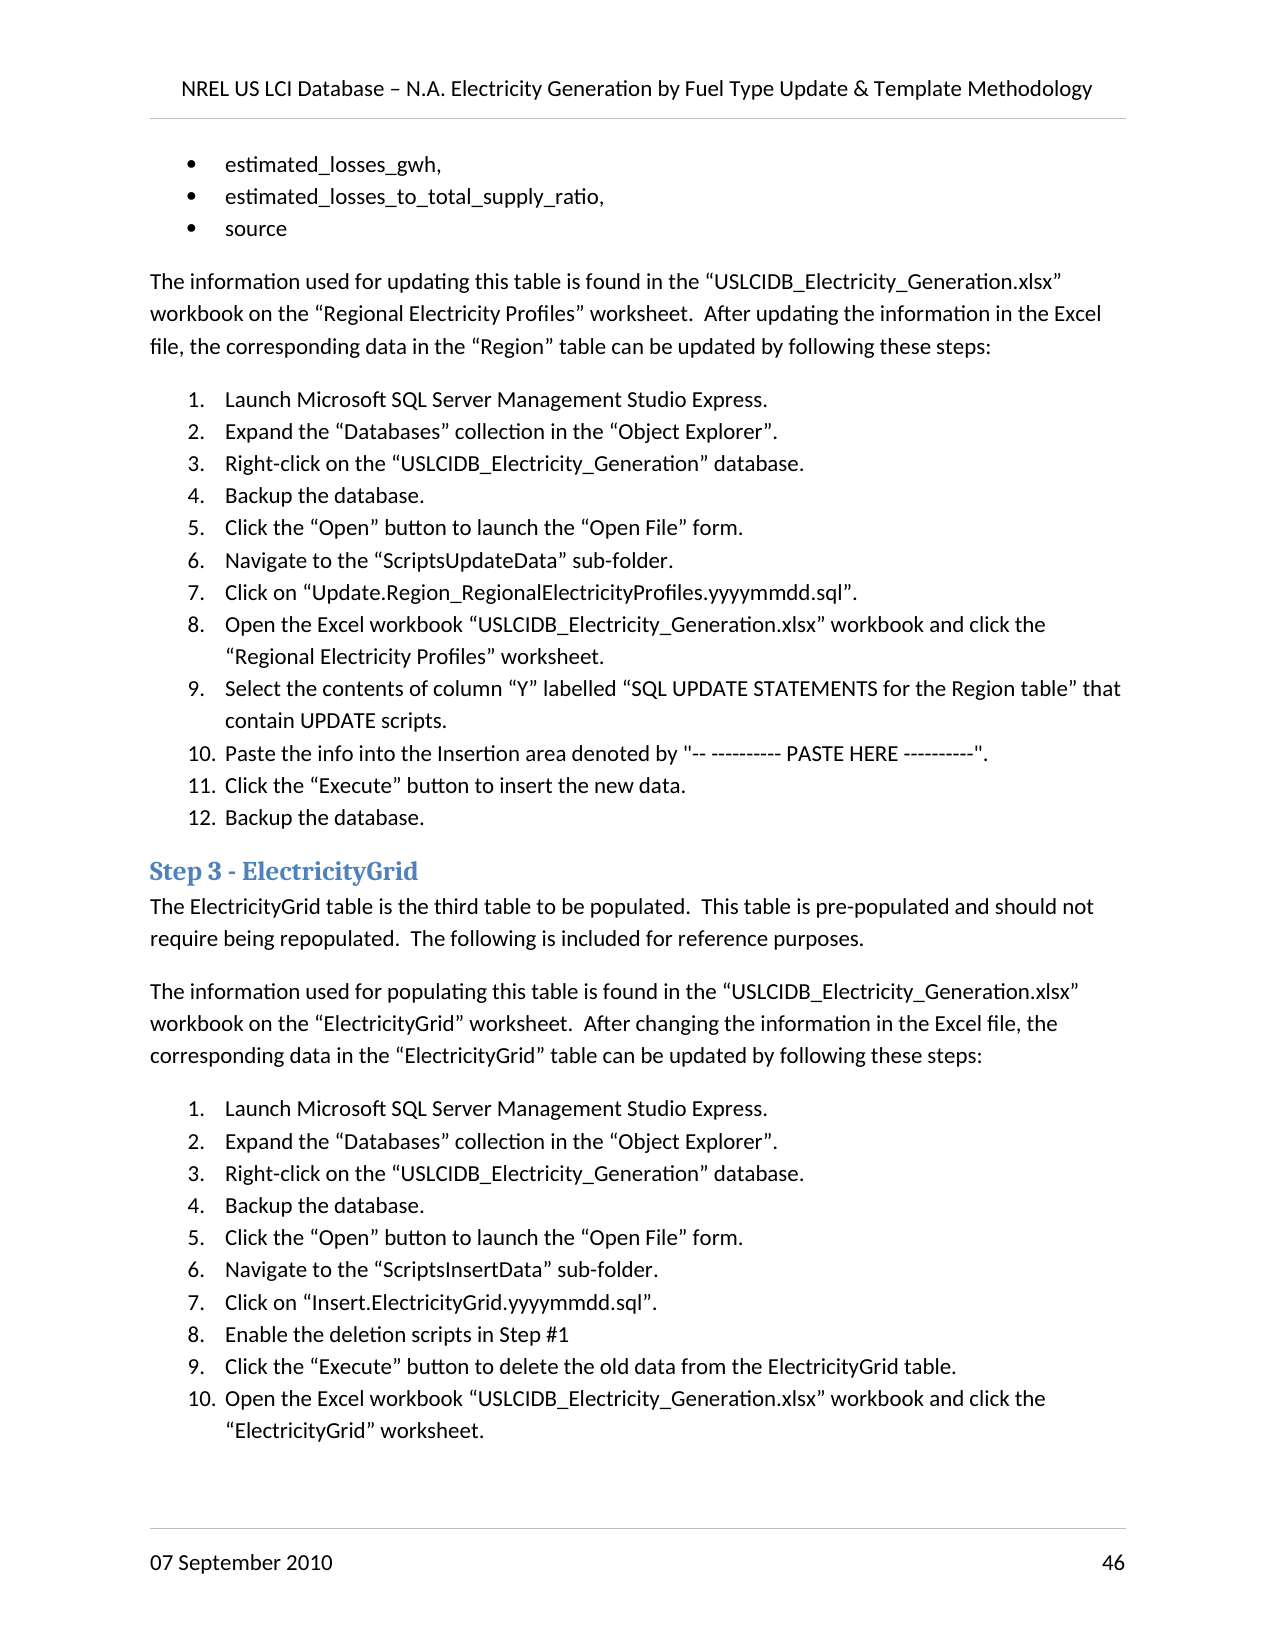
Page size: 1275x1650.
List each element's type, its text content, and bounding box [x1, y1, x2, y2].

list Click the “Open” button to launch the “Open File” form. [187, 1223, 1125, 1251]
list estimated_losses_gwh, [187, 150, 1125, 178]
list estimated_losses_to_total_supply_ratio, [187, 182, 1125, 210]
text The information used for updating this table is found in the “USLCIDB_Electricity_Generation.xlsx” workbook on the “Regional Electricity Profiles” worksheet. After updating the information in the Excel file, the corresponding data in the “Region” table can be updated by following these steps: [150, 267, 1125, 360]
list Launch Microsoft SQL Server Management Studio Express. [187, 1094, 1125, 1123]
list Select the contents of column “Y” labelled “SQL UPDATE STATEMENTS for the Region table” that contain UPDATE scripts. [187, 674, 1125, 735]
list Click on “Update.Region_RegionalElectricityProfiles.yyyymmdd.sql”. [187, 578, 1125, 606]
list Enable the deletion scripts in Step #1 [187, 1320, 1125, 1348]
list Navigate to the “ScriptsInsertData” sub-folder. [187, 1256, 1125, 1283]
list Navigate to the “ScriptsUpdateData” sub-folder. [187, 546, 1125, 574]
list Backup the database. [187, 803, 1125, 831]
list source [187, 214, 1125, 242]
list Right-click on the “USLCIDB_Electricity_Generation” database. [187, 1159, 1125, 1187]
list Open the Excel workbook “USLCIDB_Electricity_Generation.xlsx” workbook and click the “ElectricityGrid” worksheet. [187, 1384, 1125, 1444]
text The ElectricityGrid table is the third table to be populated. This table is pre-populated and should not require being repopulated. The following is included for reference purposes. [150, 892, 1125, 952]
list Right-click on the “USLCIDB_Electricity_Generation” database. [187, 449, 1125, 477]
list Expand the “Databases” collection in the “Object Explorer”. [187, 417, 1125, 445]
list Click the “Execute” button to insert the new data. [187, 771, 1125, 799]
list Click on “Insert.ElectricityGrid.yyyymmdd.sql”. [187, 1288, 1125, 1316]
subtitle Step 3 - ElectricityGrid [150, 856, 1125, 887]
list Click the “Open” button to launch the “Open File” form. [187, 513, 1125, 542]
list Backup the database. [187, 1191, 1125, 1219]
list Open the Excel workbook “USLCIDB_Electricity_Generation.xlsx” workbook and click the “Regional Electricity Profiles” worksheet. [187, 610, 1125, 670]
list Expand the “Databases” collection in the “Object Explorer”. [187, 1127, 1125, 1155]
list Paste the info into the Insertion area denoted by "-- ---------- PASTE HERE ----------". [187, 739, 1125, 767]
text The information used for populating this table is found in the “USLCIDB_Electricity_Generation.xlsx” workbook on the “ElectricityGrid” worksheet. After changing the information in the Excel file, the corresponding data in the “ElectricityGrid” table can be updated by following these steps: [150, 977, 1125, 1069]
list Launch Microsoft SQL Server Management Studio Express. [187, 385, 1125, 413]
list Backup the database. [187, 481, 1125, 509]
list Click the “Execute” button to delete the old data from the ElectricityGrid table. [187, 1352, 1125, 1380]
